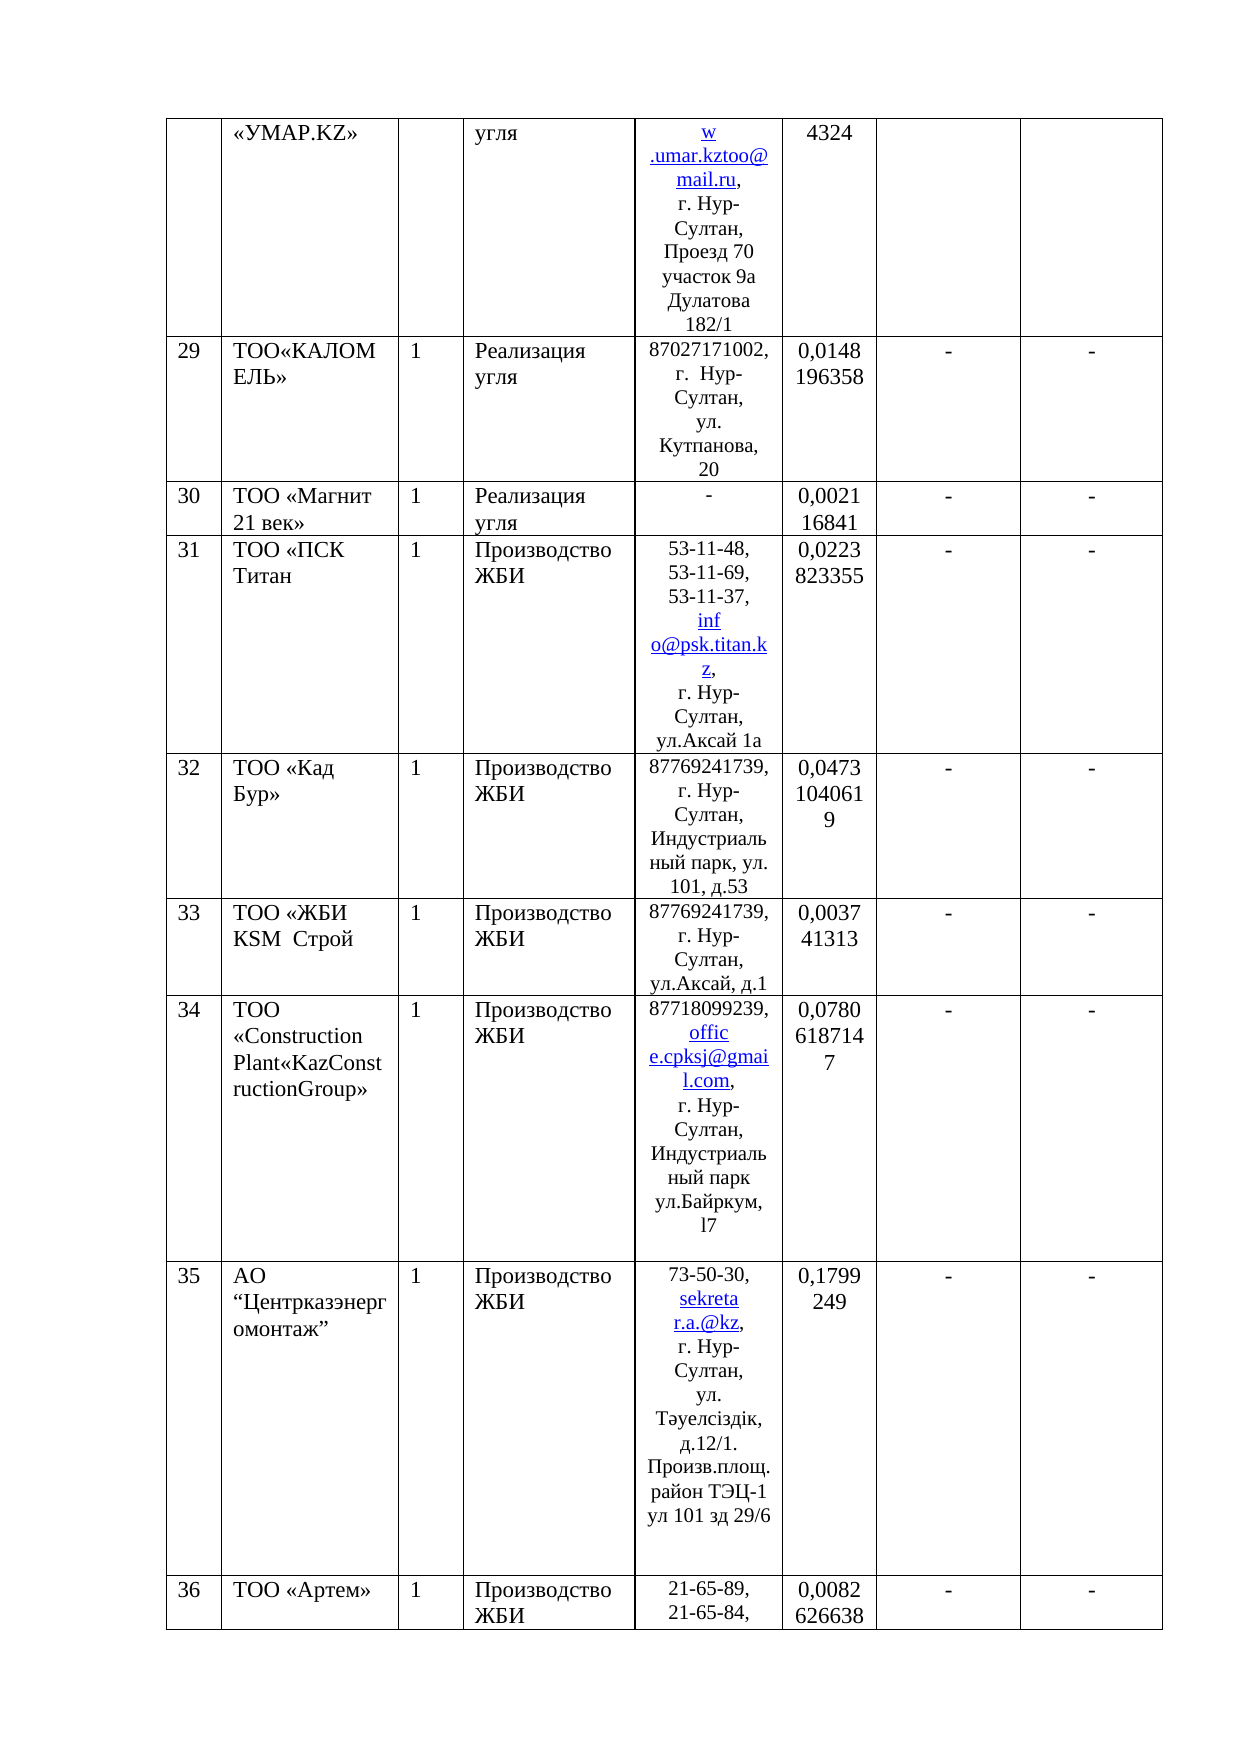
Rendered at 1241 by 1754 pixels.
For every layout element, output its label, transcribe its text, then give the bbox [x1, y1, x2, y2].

table_cell 0,04731040619 [783, 754, 876, 898]
table_cell 87769241739, г. Нур-Султан, Индустриальный парк, ул. 101, д.53 [636, 754, 782, 898]
table_cell Реализация угля [464, 119, 634, 336]
table_cell 1 [399, 482, 463, 535]
table_cell 1 [399, 1262, 463, 1575]
table_cell 0,00826266387 [783, 1576, 876, 1628]
table_cell 0,003741313 [783, 899, 876, 995]
table_cell 1 [399, 754, 463, 898]
table_cell 0,0223823355 [783, 536, 876, 752]
table_cell 36 [167, 1576, 221, 1628]
table_cell 32 [167, 754, 221, 898]
table_cell ТОО «Construction Plant«KazConstructionGroup» [222, 996, 398, 1261]
table_cell ТОО «Кад Бур» [222, 754, 398, 898]
table_cell - [877, 1576, 1020, 1628]
table_cell Производство ЖБИ [464, 899, 634, 995]
table_cell Производство ЖБИ [464, 996, 634, 1261]
table_cell ТОО «УМАР.KZ» [222, 119, 398, 336]
table_cell Производство ЖБИ [464, 1576, 634, 1628]
table_cell ТОО «Магнит 21 век» [222, 482, 398, 535]
table_cell - [1021, 1262, 1162, 1575]
table_cell ТОО «Артем» [222, 1576, 398, 1628]
table_cell 1 [399, 996, 463, 1261]
table_cell 0,00684324 [783, 119, 876, 336]
table_cell 1 [399, 1576, 463, 1628]
table_cell 34 [167, 996, 221, 1261]
table_cell Производство ЖБИ [464, 754, 634, 898]
table_cell 0,1799249 [783, 1262, 876, 1575]
table_cell - [636, 482, 782, 535]
table_cell - [877, 754, 1020, 898]
table_cell 87769241739, г. Нур-Султан, ул.Аксай, д.1 [636, 899, 782, 995]
table_cell - [1021, 996, 1162, 1261]
table_cell - [877, 482, 1020, 535]
table_cell 33 [167, 899, 221, 995]
table_cell Производство ЖБИ [464, 536, 634, 752]
table_cell - [877, 337, 1020, 481]
table_cell АО “Центрказэнергомонтаж” [222, 1262, 398, 1575]
table_cell - [877, 996, 1020, 1261]
table_cell 0,002116841 [783, 482, 876, 535]
table_cell 53-11-48, 53-11-69, 53-11-37, info@psk.titan.kz, г. Нур-Султан, ул.Аксай 1а [636, 536, 782, 752]
table_cell 87027171002, г. Нур-Султан, ул. Кутпанова, 20 [636, 337, 782, 481]
table_cell - [877, 1262, 1020, 1575]
table_cell - [1021, 536, 1162, 752]
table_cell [636, 1576, 782, 1628]
table_cell 0,07806187147 [783, 996, 876, 1261]
table_cell - [1021, 899, 1162, 995]
table_cell - [1021, 482, 1162, 535]
table_cell 0,0148196358 [783, 337, 876, 481]
table_cell 28 [167, 119, 221, 336]
table_cell 1 [399, 536, 463, 752]
table_cell 87718099239, office.cpksj@gmail.com, г. Нур-Султан, Индустриальный парк ул.Байркум, l7 [636, 996, 782, 1261]
table_cell 30 [167, 482, 221, 535]
table_cell ТОО «ПСК Титан [222, 536, 398, 752]
table_cell - [1021, 119, 1162, 336]
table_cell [636, 119, 782, 336]
table_cell - [1021, 1576, 1162, 1628]
table_cell ТОО«КАЛОМЕЛЬ» [222, 337, 398, 481]
table_cell Реализация угля [464, 337, 634, 481]
table_cell Производство ЖБИ [464, 1262, 634, 1575]
table_cell 29 [167, 337, 221, 481]
table_cell 31 [167, 536, 221, 752]
table_cell - [877, 899, 1020, 995]
table_cell 73-50-30, sekretar.a.@kz, г. Нур-Султан, ул.Тәуелсіздік, д.12/1. Произв.площ. район ТЭЦ-1 ул 101 зд 29/6 [636, 1262, 782, 1575]
table_cell 1 [399, 119, 463, 336]
table_cell - [1021, 754, 1162, 898]
table_cell ТОО «ЖБИ КSМ Строй [222, 899, 398, 995]
table_cell 35 [167, 1262, 221, 1575]
table_cell - [1021, 337, 1162, 481]
table_cell 1 [399, 337, 463, 481]
table_cell Реализация угля [464, 482, 634, 535]
table_cell - [877, 536, 1020, 752]
table_cell 1 [399, 899, 463, 995]
table_cell - [877, 119, 1020, 336]
